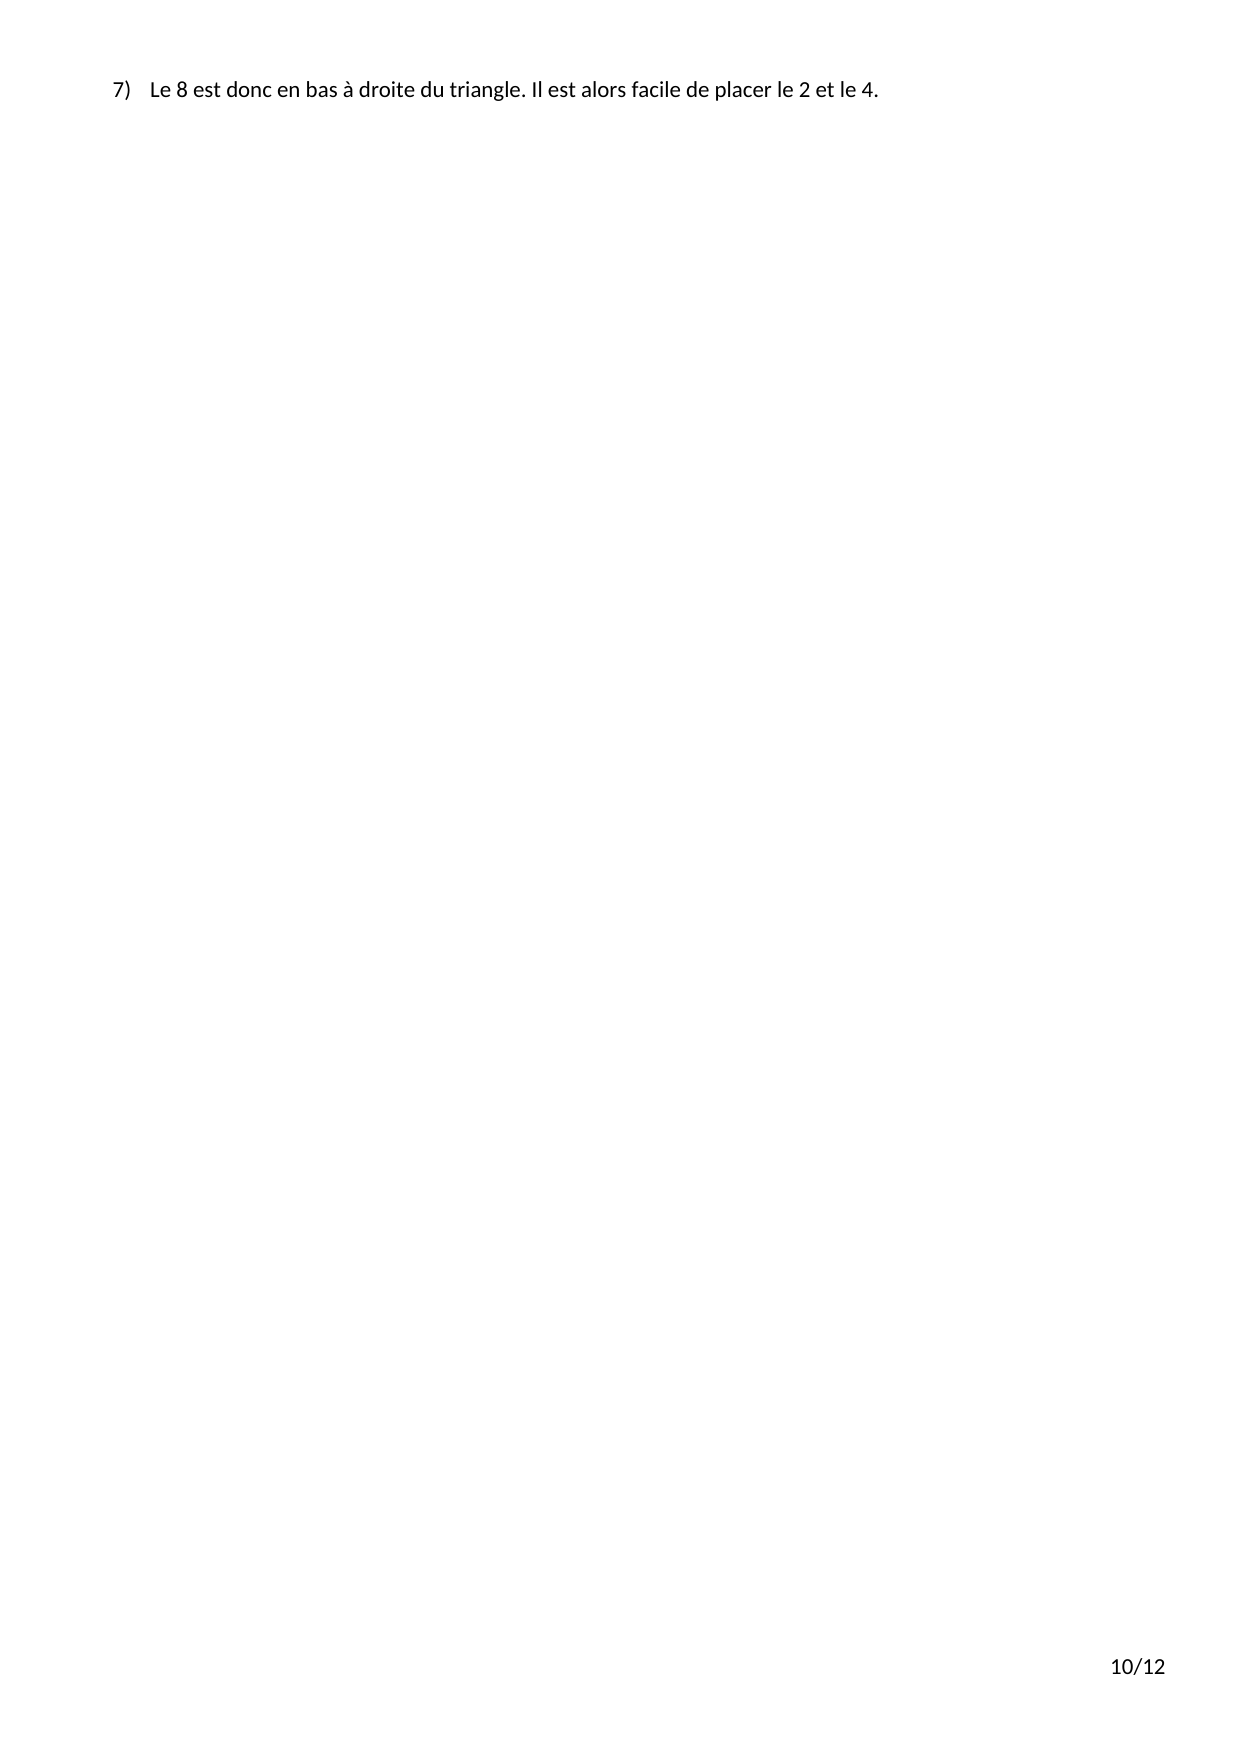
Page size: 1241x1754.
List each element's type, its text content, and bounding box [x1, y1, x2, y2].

list Le 8 est donc en bas à droite du triangle. Il est alors facile de placer le 2 et le 4. [112, 75, 1165, 103]
